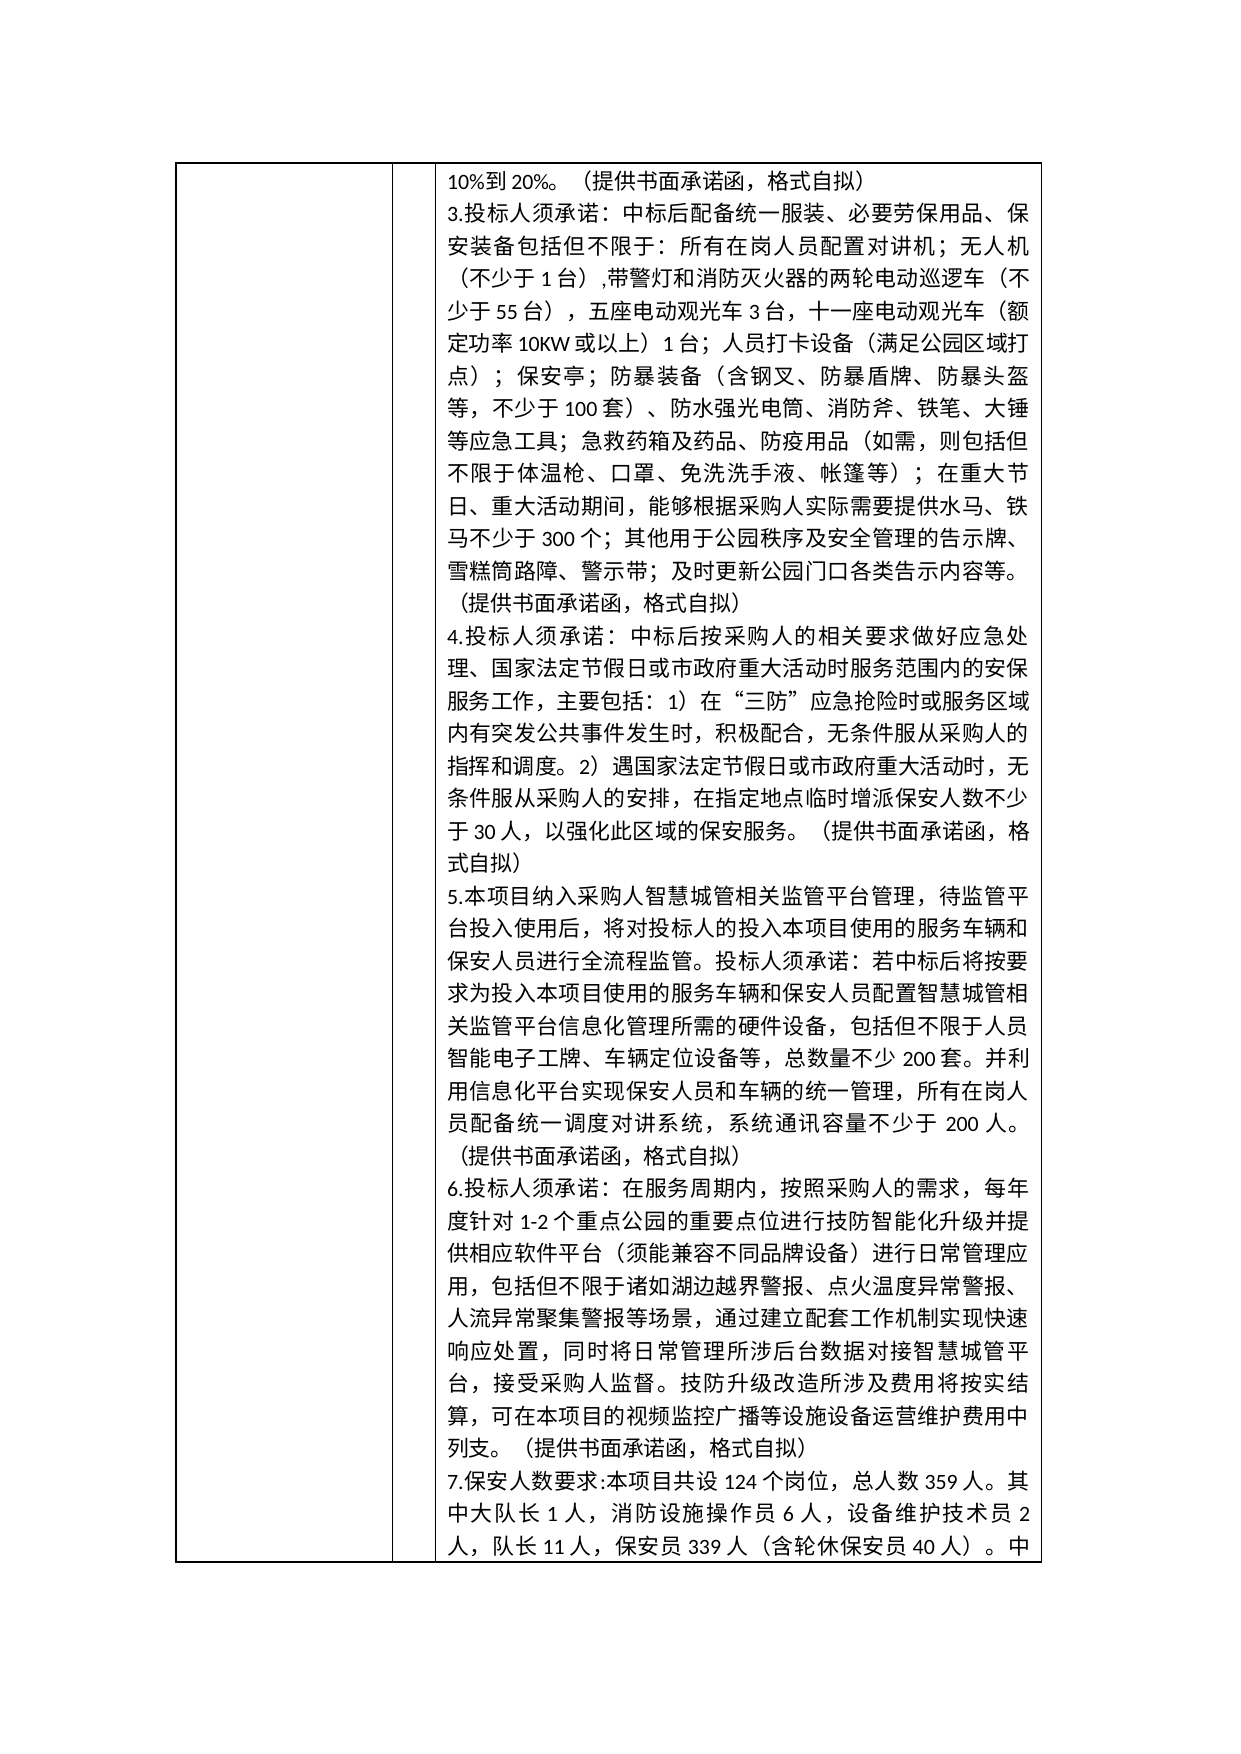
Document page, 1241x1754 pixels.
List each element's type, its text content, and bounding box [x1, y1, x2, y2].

table_cell 1 [393, 164, 435, 1561]
table_cell ★ [177, 164, 392, 1561]
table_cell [436, 164, 1041, 1561]
